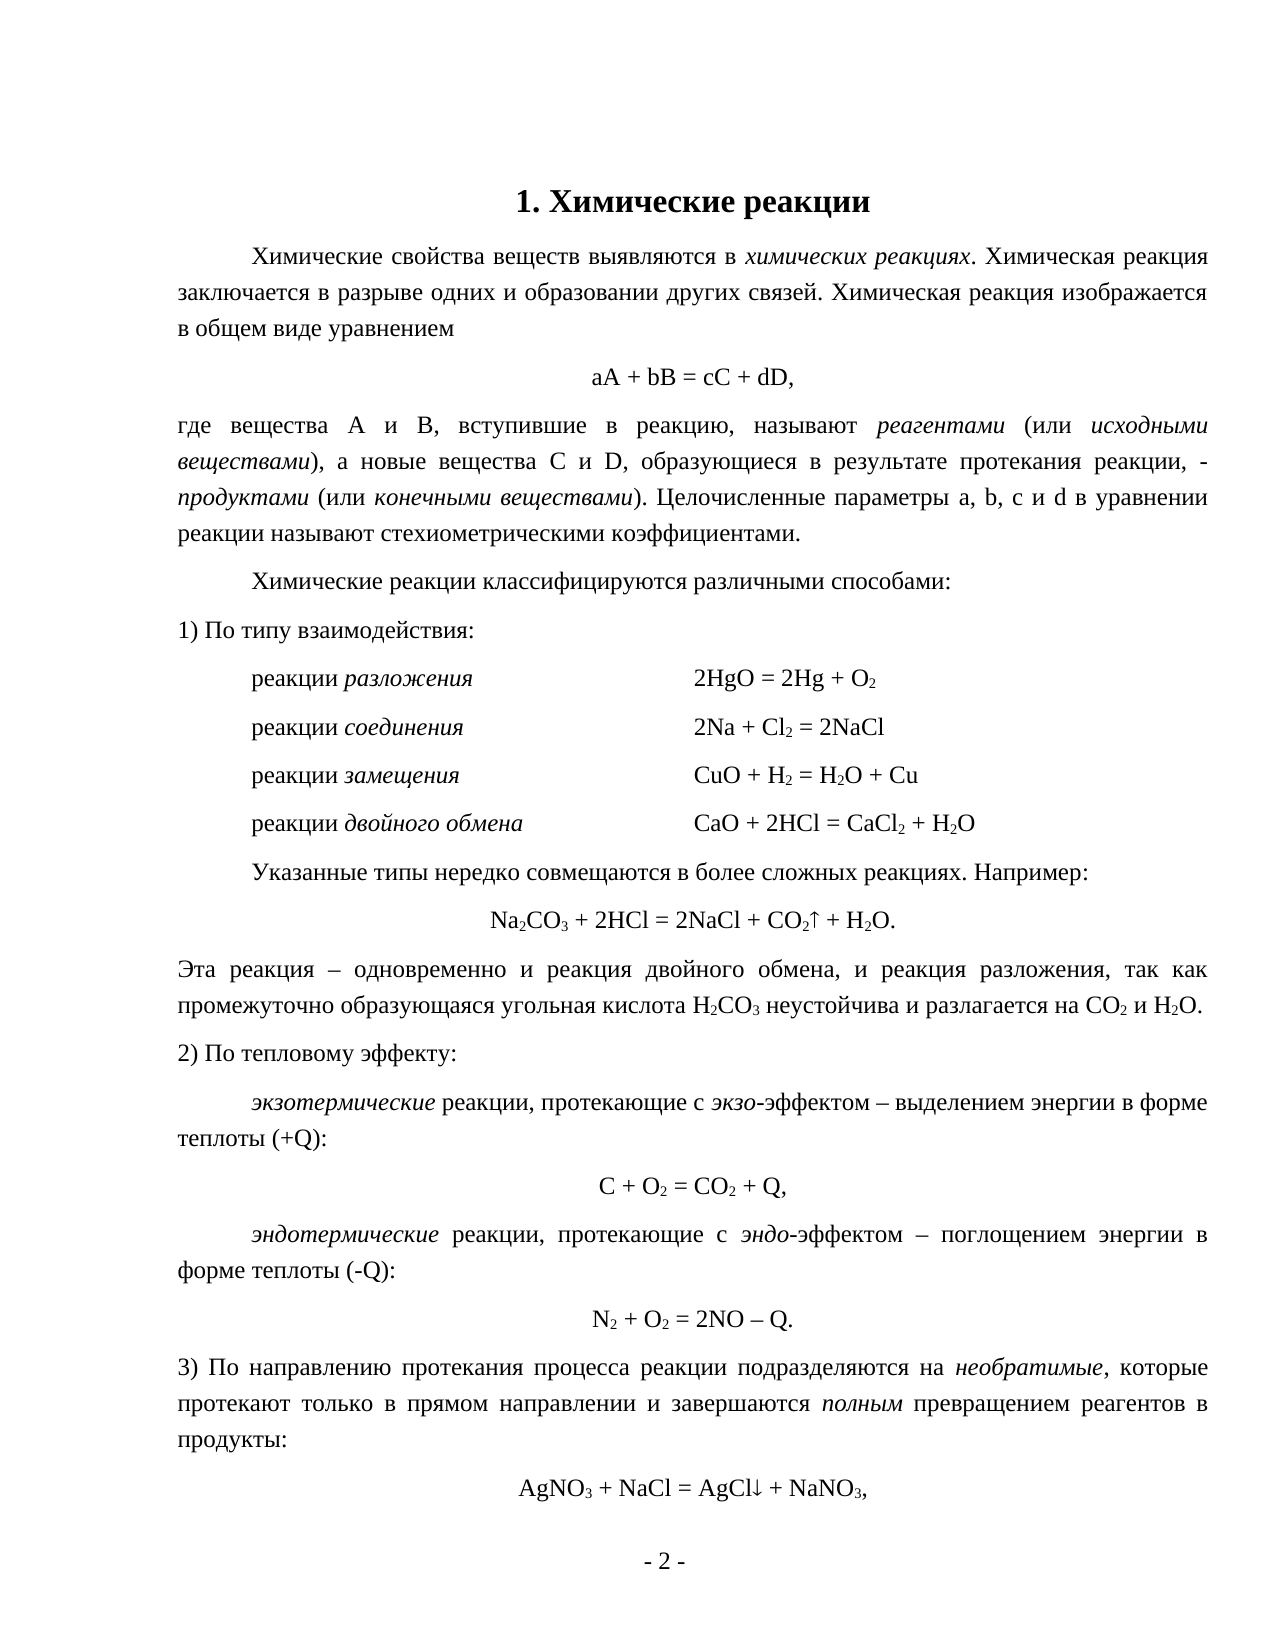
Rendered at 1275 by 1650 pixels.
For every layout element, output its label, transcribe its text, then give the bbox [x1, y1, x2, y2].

text реакции соединения 2Na + Cl2 = 2NaCl [177, 712, 1208, 740]
text 1. Химические реакции [177, 181, 1208, 219]
text где вещества A и B, вступившие в реакцию, называют реагентами (или исходными веществами), а новые вещества C и D, образующиеся в результате протекания реакции, - продуктами (или конечными веществами). Целочисленные параметры a, b, c и d в уравнении реакции называют стехиометрическими коэффициентами. [177, 410, 1208, 547]
text реакции замещения CuO + H2 = H2O + Cu [177, 760, 1208, 789]
text экзотермические реакции, протекающие с экзо-эффектом – выделением энергии в форме теплоты (+Q): [177, 1087, 1208, 1151]
text Na2CO3 + 2HCl = 2NaCl + CO2 + H2O. [177, 905, 1208, 934]
text aA + bB = cC + dD, [177, 362, 1208, 390]
text реакции разложения 2HgO = 2Hg + O2 [177, 663, 1208, 692]
text AgNO3 + NaCl = AgCl + NaNO3, [177, 1473, 1208, 1501]
text Химические свойства веществ выявляются в химических реакциях. Химическая реакция заключается в разрыве одних и образовании других связей. Химическая реакция изображается в общем виде уравнением [177, 241, 1208, 342]
text эндотермические реакции, протекающие с эндо-эффектом – поглощением энергии в форме теплоты (-Q): [177, 1219, 1208, 1284]
text 3) По направлению протекания процесса реакции подразделяются на необратимые, которые протекают только в прямом направлении и завершаются полным превращением реагентов в продукты: [177, 1352, 1208, 1453]
text Химические реакции классифицируются различными способами: [177, 566, 1208, 595]
text 2) По тепловому эффекту: [177, 1038, 1208, 1067]
text Эта реакция – одновременно и реакция двойного обмена, и реакция разложения, так как промежуточно образующаяся угольная кислота H2CO3 неустойчива и разлагается на CO2 и H2O. [177, 954, 1208, 1018]
text C + O2 = CO2 + Q, [177, 1171, 1208, 1200]
text 1) По типу взаимодействия: [177, 615, 1208, 643]
text N2 + O2 = 2NO – Q. [177, 1304, 1208, 1333]
text Указанные типы нередко совмещаются в более сложных реакциях. Например: [177, 857, 1208, 886]
text реакции двойного обмена CaO + 2HCl = CaCl2 + H2O [177, 808, 1208, 837]
